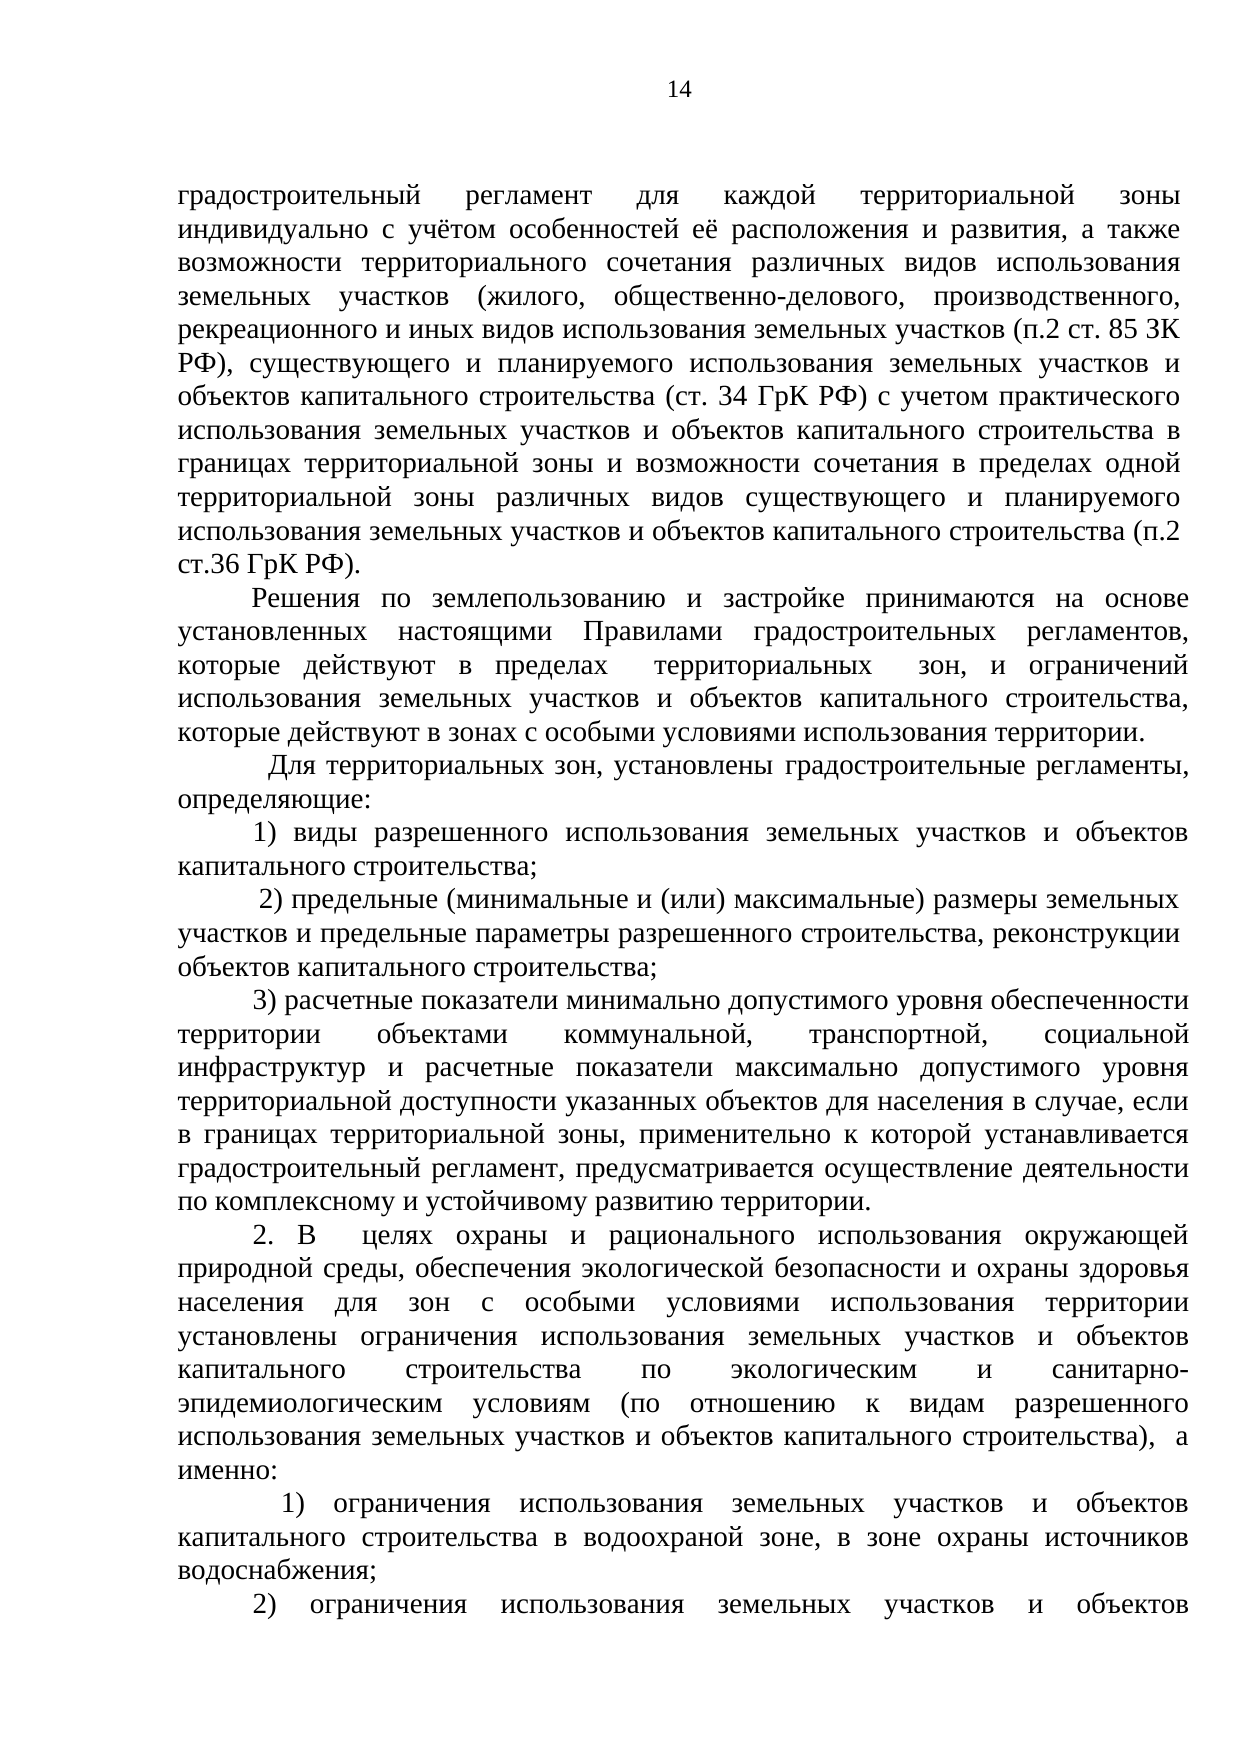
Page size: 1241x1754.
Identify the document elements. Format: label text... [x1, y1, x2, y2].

text 1) виды разрешенного использования земельных участков и объектов капитального строительства; [177, 814, 1190, 882]
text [177, 177, 1181, 580]
text 3) расчетные показатели минимально допустимого уровня обеспеченности территории объектами коммунальной, транспортной, социальной инфраструктур и расчетные показатели максимально допустимого уровня территориальной доступности указанных объектов для населения в случае, если в границах территориальной зоны, применительно к которой устанавливается градостроительный регламент, предусматривается осуществление деятельности по комплексному и устойчивому развитию территории. [177, 982, 1190, 1217]
text 2. В целях охраны и рационального использования окружающей природной среды, обеспечения экологической безопасности и охраны здоровья населения для зон с особыми условиями использования территории установлены ограничения использования земельных участков и объектов капитального строительства по экологическим и санитарно-эпидемиологическим условиям (по отношению к видам разрешенного использования земельных участков и объектов капитального строительства), а именно: [177, 1217, 1190, 1485]
text Для территориальных зон, установлены градостроительные регламенты, определяющие: [177, 747, 1190, 814]
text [177, 1586, 1190, 1619]
text 1) ограничения использования земельных участков и объектов капитального строительства в водоохраной зоне, в зоне охраны источников водоснабжения; [177, 1485, 1190, 1586]
text Решения по землепользованию и застройке принимаются на основе установленных настоящими Правилами градостроительных регламентов, которые действуют в пределах территориальных зон, и ограничений использования земельных участков и объектов капитального строительства, которые действуют в зонах с особыми условиями использования территории. [177, 580, 1190, 747]
text 2) предельные (минимальные и (или) максимальные) размеры земельных участков и предельные параметры разрешенного строительства, реконструкции объектов капитального строительства; [177, 882, 1181, 982]
